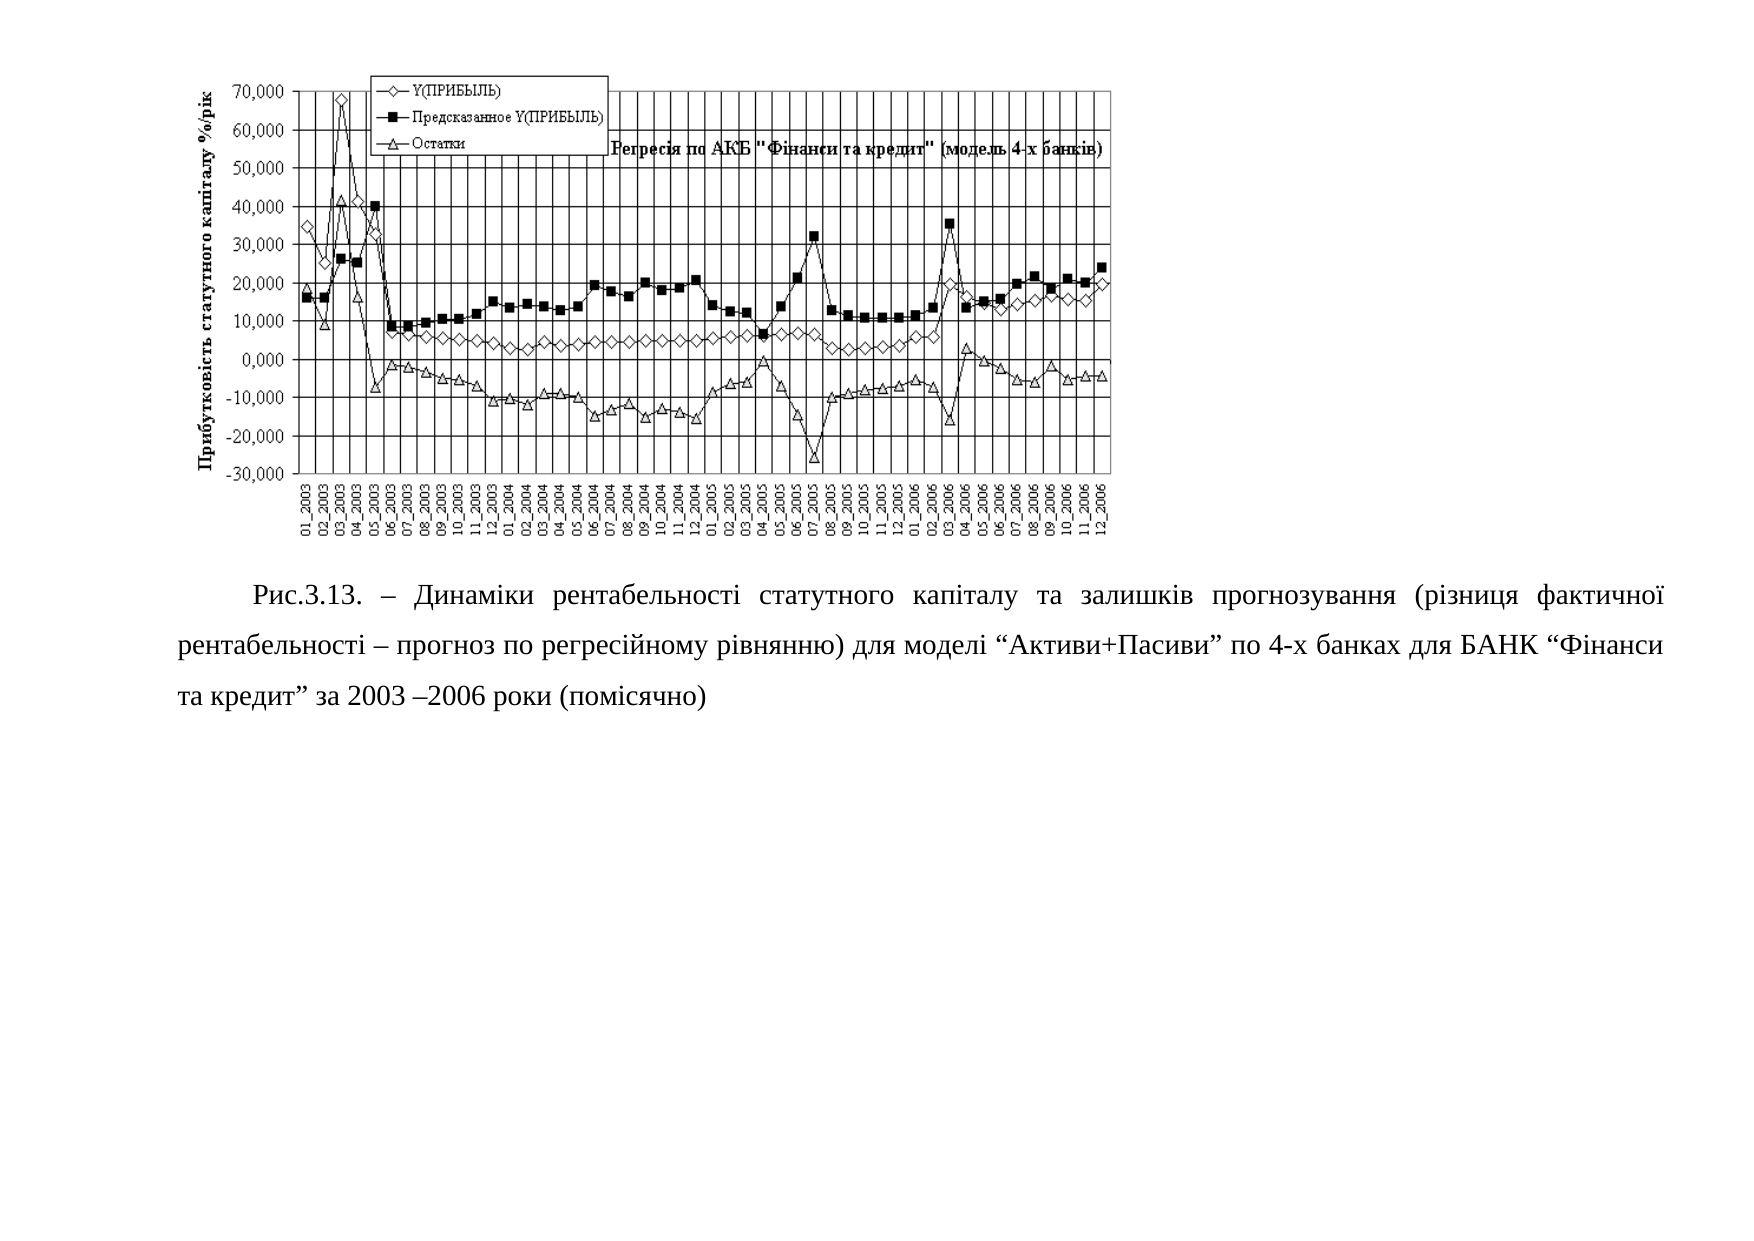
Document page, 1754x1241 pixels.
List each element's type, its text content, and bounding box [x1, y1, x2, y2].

picture [177, 67, 1116, 561]
